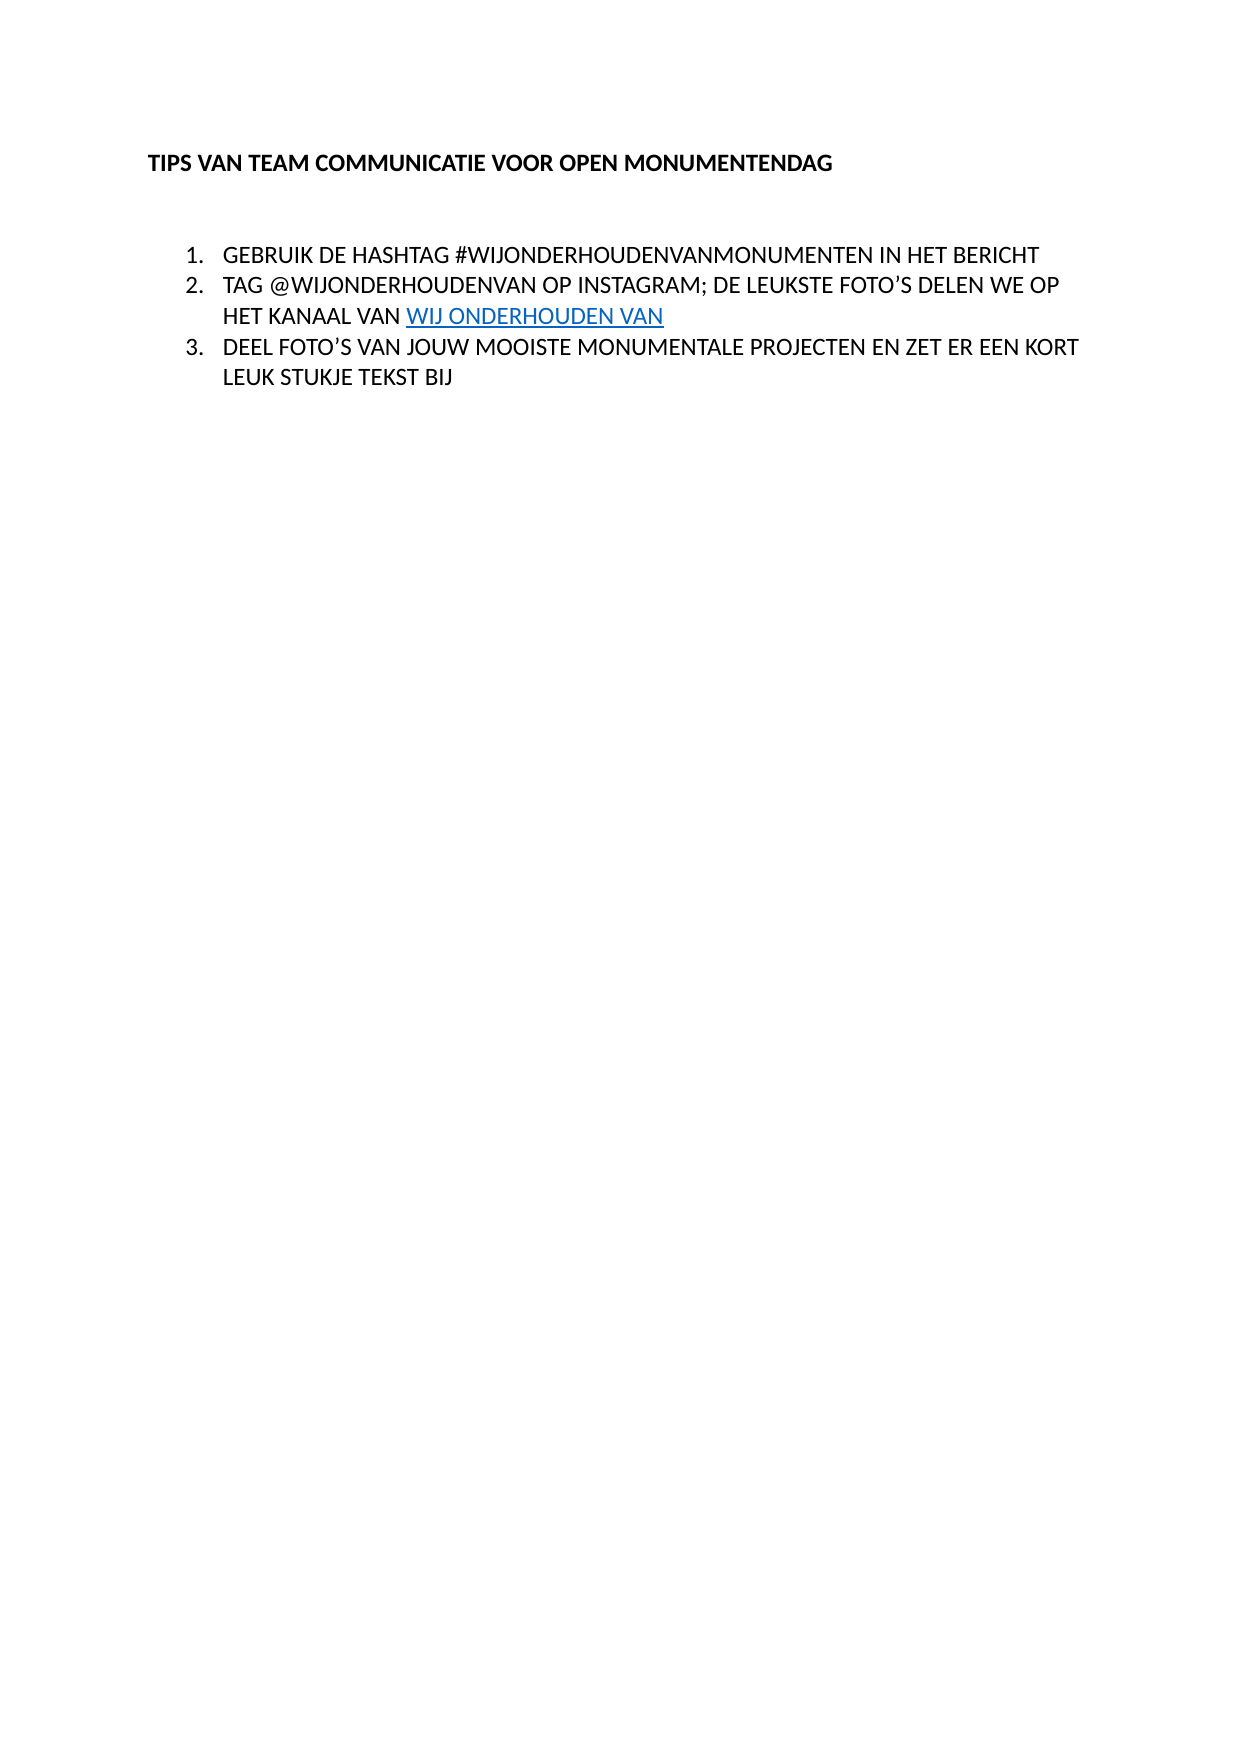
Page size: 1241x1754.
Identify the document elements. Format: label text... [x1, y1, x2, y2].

list DEEL FOTO’S VAN JOUW MOOISTE MONUMENTALE PROJECTEN EN ZET ER EEN KORT LEUK STUKJE TEKST BIJ [185, 331, 1093, 392]
list TAG @WIJONDERHOUDENVAN OP INSTAGRAM; DE LEUKSTE FOTO’S DELEN WE OP HET KANAAL VAN WIJ ONDERHOUDEN VAN [185, 270, 1093, 331]
text TIPS VAN TEAM COMMUNICATIE VOOR OPEN MONUMENTENDAG [148, 148, 1093, 178]
list GEBRUIK DE HASHTAG #WIJONDERHOUDENVANMONUMENTEN IN HET BERICHT [185, 239, 1093, 270]
